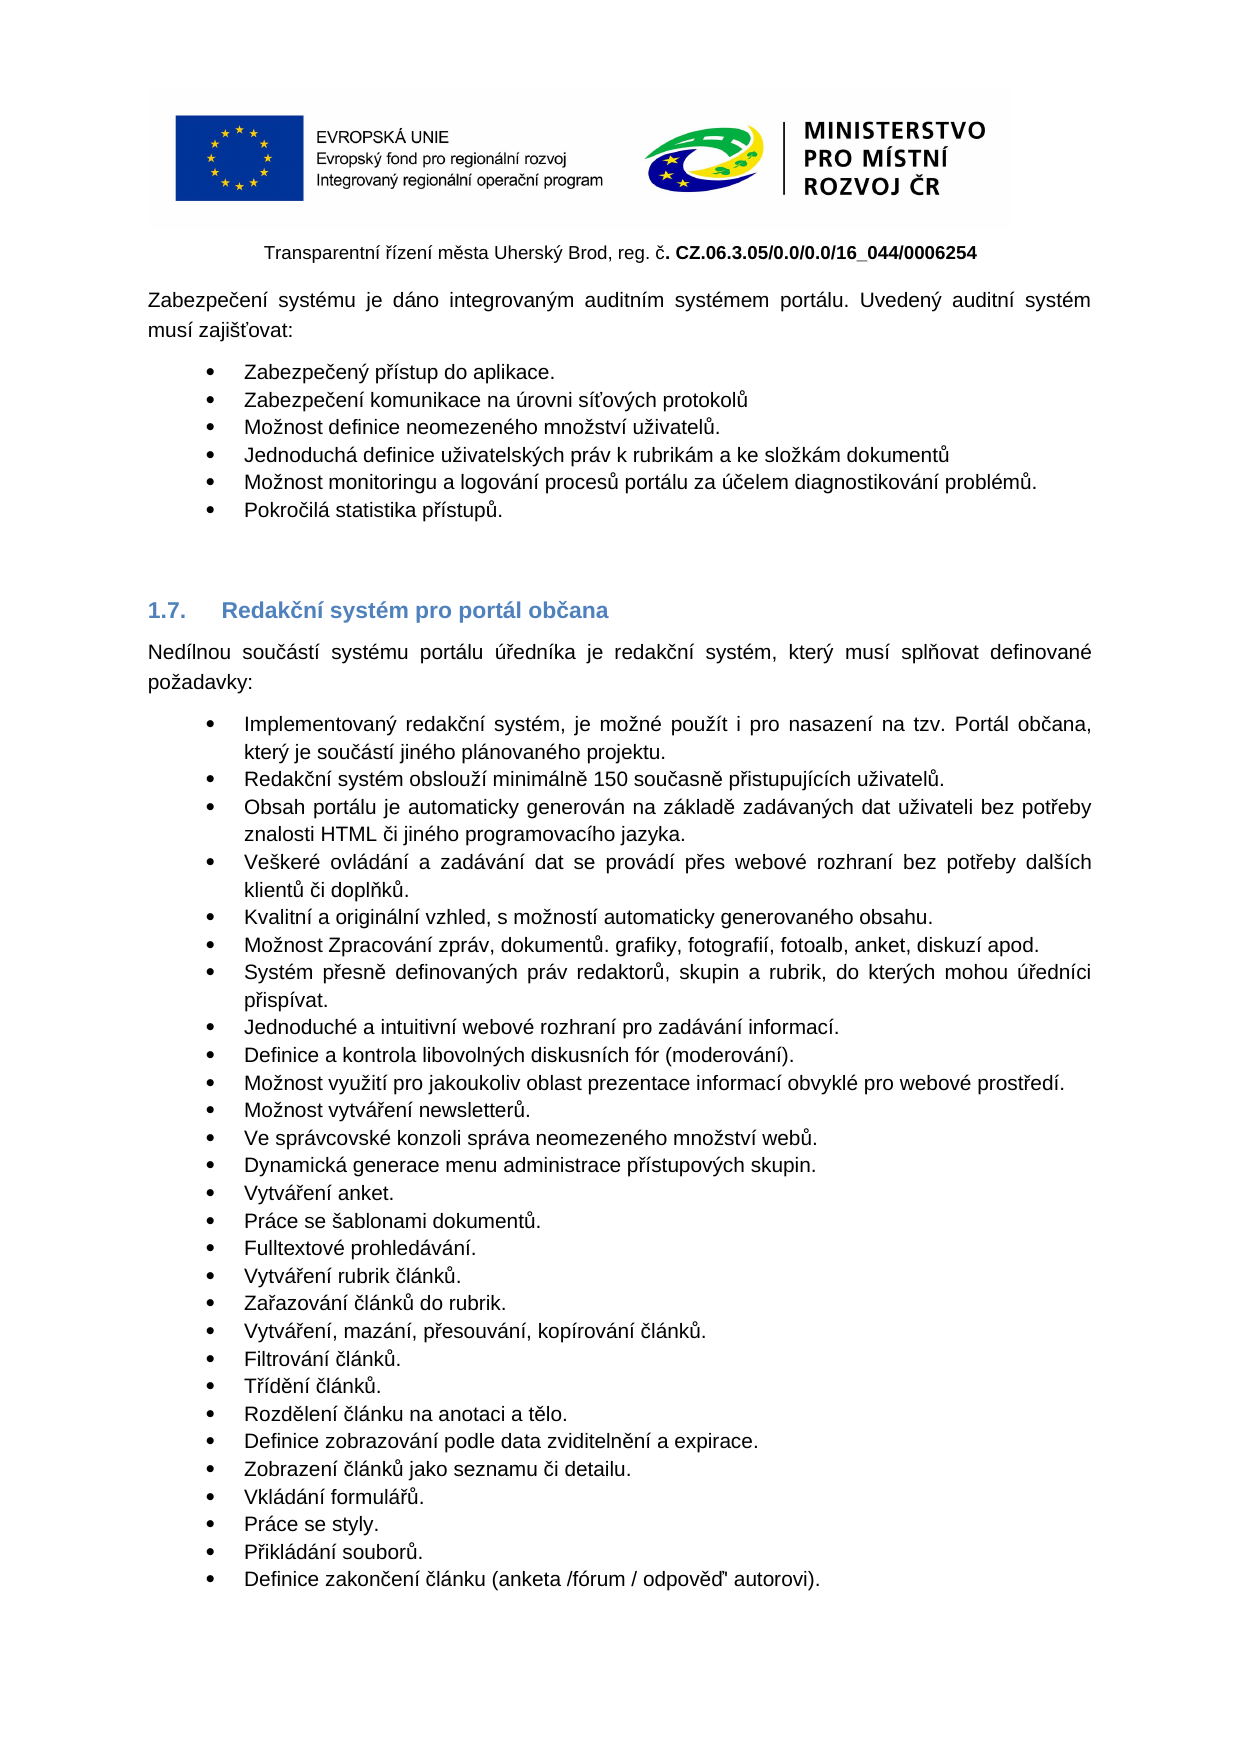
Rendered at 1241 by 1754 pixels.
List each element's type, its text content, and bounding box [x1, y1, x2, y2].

list Pokročilá statistika přístupů. [207, 498, 1093, 522]
list Fulltextové prohledávání. [207, 1236, 1093, 1260]
list Možnost Zpracování zpráv, dokumentů. graﬁky, fotograﬁí, fotoalb, anket, diskuzí apod. [207, 932, 1093, 957]
list Vytváření anket. [207, 1181, 1093, 1205]
list Vkládání formulářů. [207, 1484, 1093, 1508]
subtitle Redakční systém pro portál občana [148, 597, 1093, 623]
list Filtrování článků. [207, 1346, 1093, 1371]
list Zabezpečený přístup do aplikace. [207, 360, 1093, 384]
text Nedílnou součástí systému portálu úředníka je redakční systém, který musí splňovat definované požadavky: [148, 640, 1093, 693]
list Deﬁnice zobrazování podle data zviditelnění a expirace. [207, 1429, 1093, 1453]
list Možnost monitoringu a logování procesů portálu za účelem diagnostikování problémů. [207, 470, 1093, 494]
list Ve správcovské konzoli správa neomezeného množství webů. [207, 1126, 1093, 1150]
list Zabezpečení komunikace na úrovni síťových protokolů [207, 387, 1093, 411]
list Deﬁnice zakončení článku (anketa /fórum / odpověď' autorovi). [207, 1567, 1093, 1591]
list Implementovaný redakční systém, je možné použít i pro nasazení na tzv. Portál občana, který je součástí jiného plánovaného projektu. [207, 712, 1093, 763]
list Možnost vytváření newsletterů. [207, 1098, 1093, 1122]
list Zobrazení článků jako seznamu či detailu. [207, 1457, 1093, 1481]
list Redakční systém obslouží minimálně 150 současně přistupujících uživatelů. [207, 767, 1093, 791]
list Možnost definice neomezeného množství uživatelů. [207, 415, 1093, 439]
list Jednoduchá definice uživatelských práv k rubrikám a ke složkám dokumentů [207, 443, 1093, 467]
list Deﬁnice a kontrola libovolných diskusních fór (moderování). [207, 1043, 1093, 1067]
list Dynamická generace menu administrace přístupových skupin. [207, 1153, 1093, 1177]
list Zařazování článků do rubrik. [207, 1291, 1093, 1315]
list Vytváření, mazání, přesouvání, kopírování článků. [207, 1319, 1093, 1343]
text Zabezpečení systému je dáno integrovaným auditním systémem portálu. Uvedený auditní systém musí zajišťovat: [148, 287, 1093, 341]
list Třídění článků. [207, 1374, 1093, 1398]
list Obsah portálu je automaticky generován na základě zadávaných dat uživateli bez potřeby znalosti HTML či jiného programovacího jazyka. [207, 795, 1093, 846]
list Možnost využití pro jakoukoliv oblast prezentace informací obvyklé pro webové prostředí. [207, 1070, 1093, 1094]
list Veškeré ovládání a zadávání dat se provádí přes webové rozhraní bez potřeby dalších klientů či doplňků. [207, 850, 1093, 901]
list Kvalitní a originální vzhled, s možností automaticky generovaného obsahu. [207, 905, 1093, 929]
picture [147, 86, 1013, 229]
list Práce se šablonami dokumentů. [207, 1208, 1093, 1232]
list Jednoduché a intuitivní webové rozhraní pro zadávání informací. [207, 1015, 1093, 1039]
list Rozdělení článku na anotaci a tělo. [207, 1402, 1093, 1426]
list Systém přesně deﬁnovaných práv redaktorů, skupin a rubrik, do kterých mohou úředníci přispívat. [207, 960, 1093, 1012]
list Vytváření rubrik článků. [207, 1264, 1093, 1288]
list Přikládání souborů. [207, 1540, 1093, 1564]
list Práce se styly. [207, 1512, 1093, 1536]
